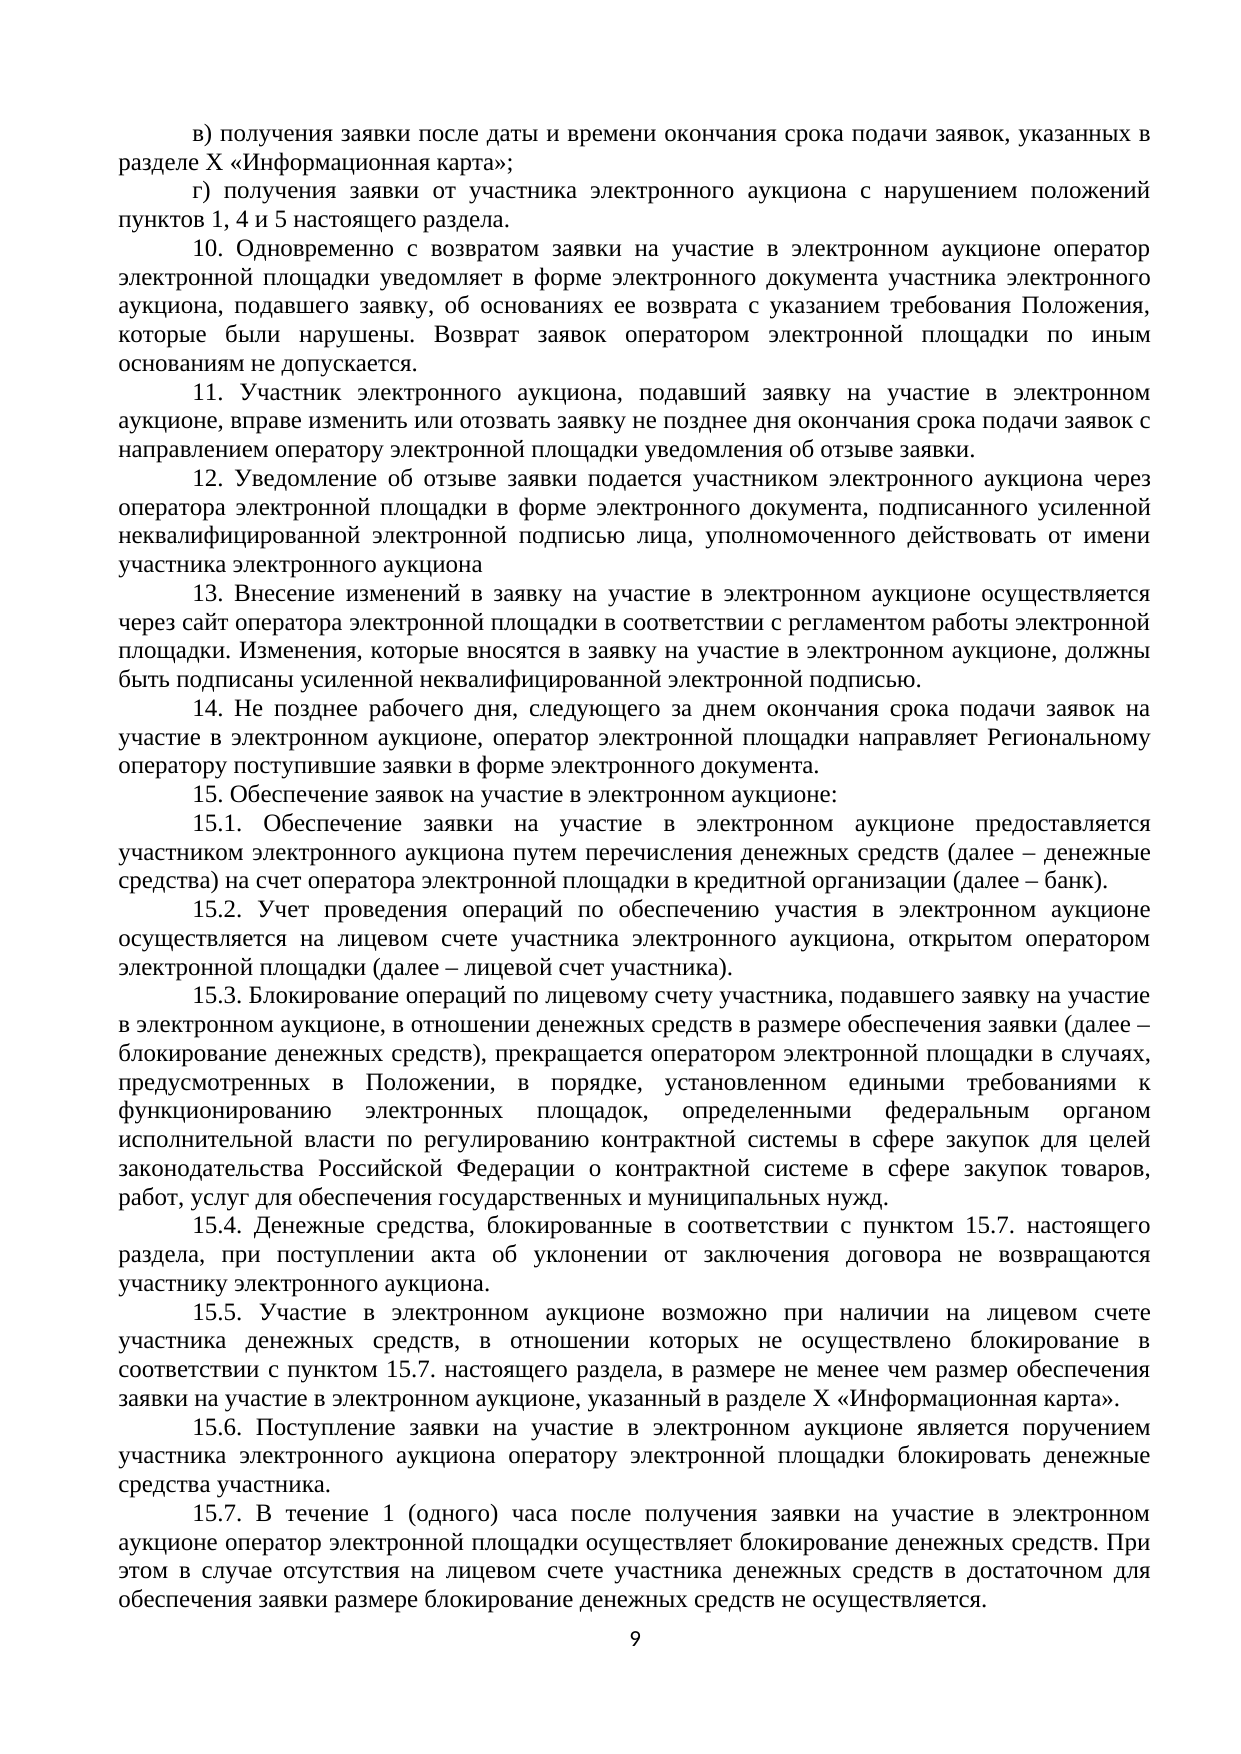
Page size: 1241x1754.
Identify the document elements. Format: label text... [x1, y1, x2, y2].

list 15.5. Участие в электронном аукционе возможно при наличии на лицевом счете участника денежных средств, в отношении которых не осуществлено блокирование в соответствии с пунктом 15.7. настоящего раздела, в размере не менее чем размер обеспечения заявки на участие в электронном аукционе, указанный в разделе X «Информационная карта». [118, 1297, 1152, 1412]
list 15.3. Блокирование операций по лицевому счету участника, подавшего заявку на участие в электронном аукционе, в отношении денежных средств в размере обеспечения заявки (далее – блокирование денежных средств), прекращается оператором электронной площадки в случаях, предусмотренных в Положении, в порядке, установленном едиными требованиями к функционированию электронных площадок, определенными федеральным органом исполнительной власти по регулированию контрактной системы в сфере закупок для целей законодательства Российской Федерации о контрактной системе в сфере закупок товаров, работ, услуг для обеспечения государственных и муниципальных нужд. [118, 981, 1152, 1211]
list 10. Одновременно с возвратом заявки на участие в электронном аукционе оператор электронной площадки уведомляет в форме электронного документа участника электронного аукциона, подавшего заявку, об основаниях ее возврата с указанием требования Положения, которые были нарушены. Возврат заявок оператором электронной площадки по иным основаниям не допускается. [118, 233, 1152, 377]
list в) получения заявки после даты и времени окончания срока подачи заявок, указанных в разделе X «Информационная карта»; [118, 118, 1152, 176]
list 14. Не позднее рабочего дня, следующего за днем окончания срока подачи заявок на участие в электронном аукционе, оператор электронной площадки направляет Региональному оператору поступившие заявки в форме электронного документа. [118, 693, 1152, 779]
list 15.4. Денежные средства, блокированные в соответствии с пунктом 15.7. настоящего раздела, при поступлении акта об уклонении от заключения договора не возвращаются участнику электронного аукциона. [118, 1211, 1152, 1297]
list 15.2. Учет проведения операций по обеспечению участия в электронном аукционе осуществляется на лицевом счете участника электронного аукциона, открытом оператором электронной площадки (далее – лицевой счет участника). [118, 894, 1152, 981]
list 15.6. Поступление заявки на участие в электронном аукционе является поручением участника электронного аукциона оператору электронной площадки блокировать денежные средства участника. [118, 1412, 1152, 1498]
list 13. Внесение изменений в заявку на участие в электронном аукционе осуществляется через сайт оператора электронной площадки в соответствии с регламентом работы электронной площадки. Изменения, которые вносятся в заявку на участие в электронном аукционе, должны быть подписаны усиленной неквалифицированной электронной подписью. [118, 578, 1152, 693]
list 15. Обеспечение заявок на участие в электронном аукционе: [118, 779, 1152, 808]
list 15.1. Обеспечение заявки на участие в электронном аукционе предоставляется участником электронного аукциона путем перечисления денежных средств (далее – денежные средства) на счет оператора электронной площадки в кредитной организации (далее – банк). [118, 808, 1152, 894]
list г) получения заявки от участника электронного аукциона с нарушением положений пунктов 1, 4 и 5 настоящего раздела. [118, 176, 1152, 233]
list 12. Уведомление об отзыве заявки подается участником электронного аукциона через оператора электронной площадки в форме электронного документа, подписанного усиленной неквалифицированной электронной подписью лица, уполномоченного действовать от имени участника электронного аукциона [118, 463, 1152, 578]
list 11. Участник электронного аукциона, подавший заявку на участие в электронном аукционе, вправе изменить или отозвать заявку не позднее дня окончания срока подачи заявок с направлением оператору электронной площадки уведомления об отзыве заявки. [118, 377, 1152, 463]
list 15.7. В течение 1 (одного) часа после получения заявки на участие в электронном аукционе оператор электронной площадки осуществляет блокирование денежных средств. При этом в случае отсутствия на лицевом счете участника денежных средств в достаточном для обеспечения заявки размере блокирование денежных средств не осуществляется. [118, 1498, 1152, 1613]
